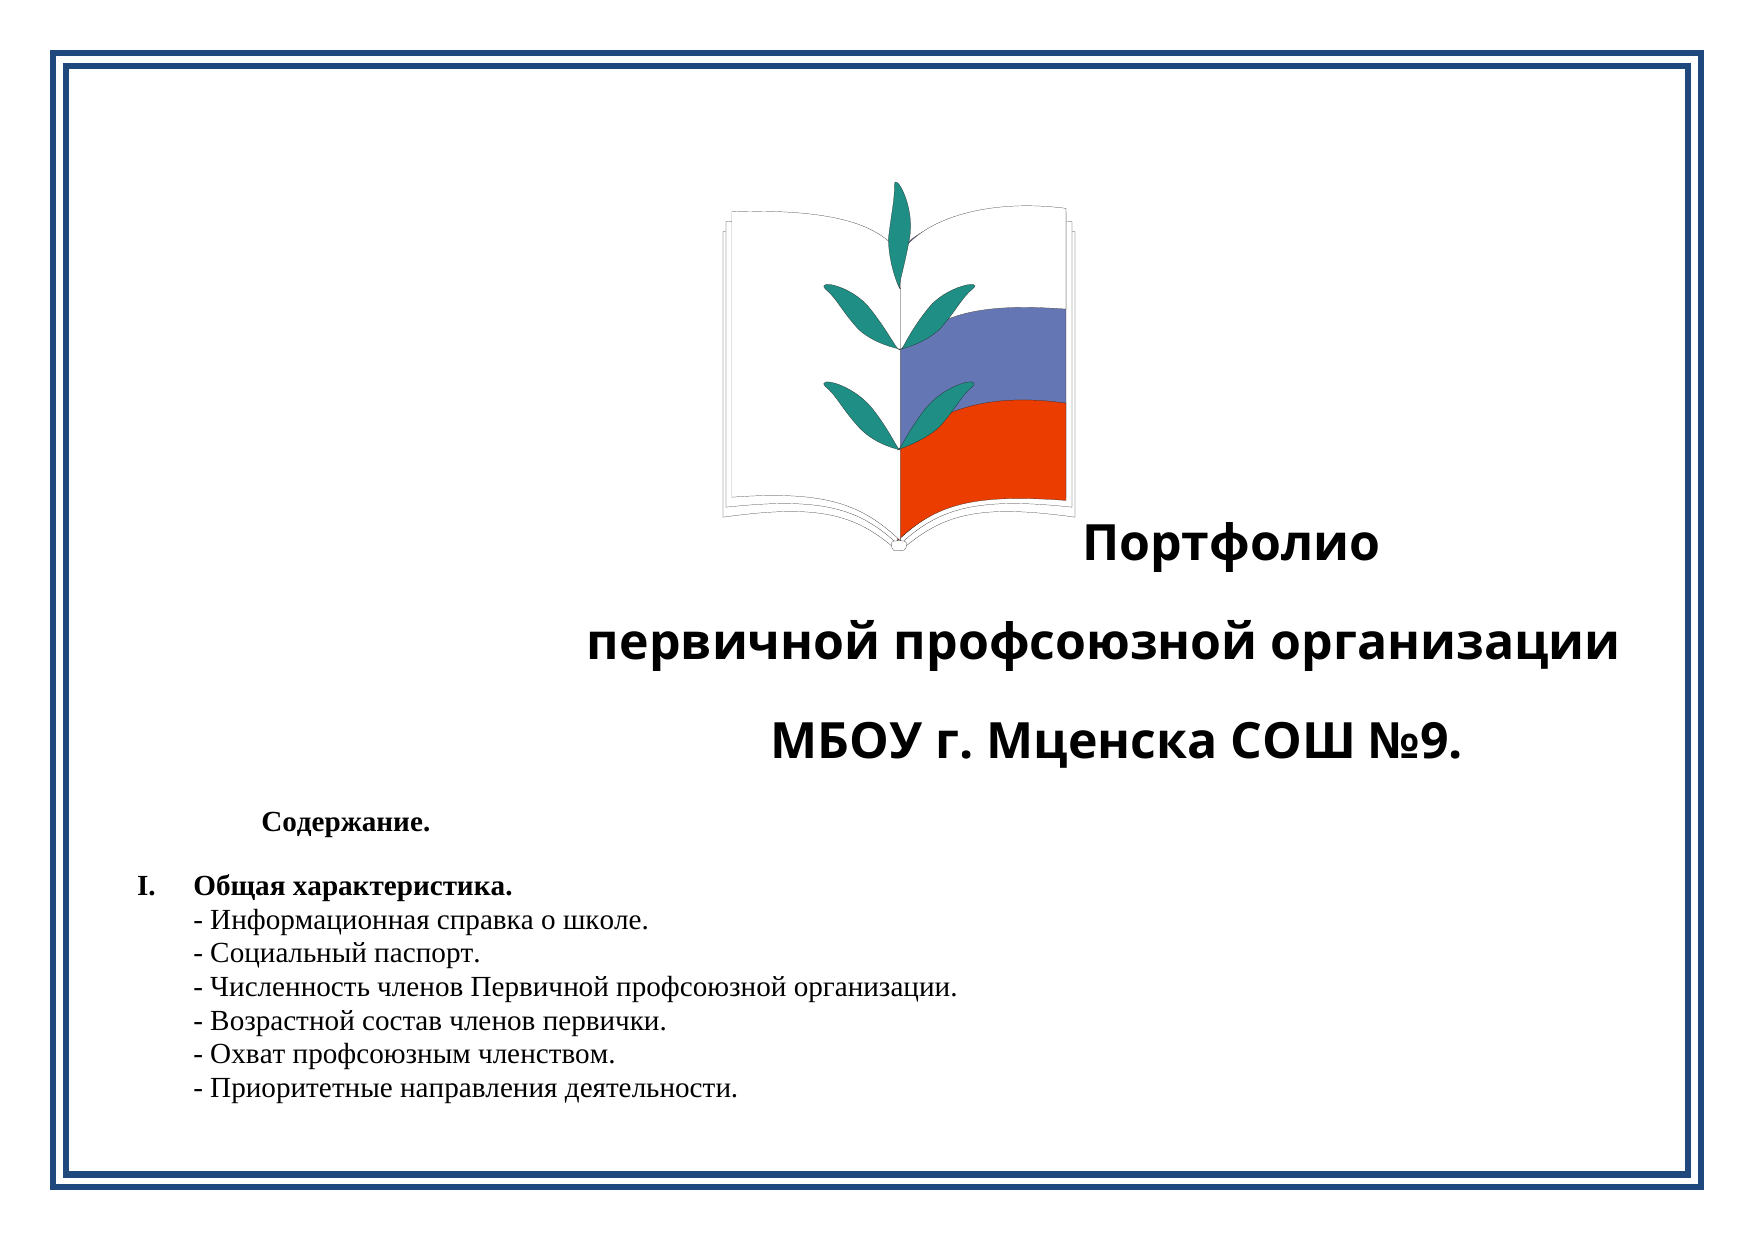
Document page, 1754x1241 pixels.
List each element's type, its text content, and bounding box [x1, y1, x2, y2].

list - Информационная справка о школе. [193, 902, 1636, 936]
text Портфолио [118, 177, 1636, 574]
list - Охват профсоюзным членством. [193, 1036, 1636, 1070]
list - Численность членов Первичной профсоюзной организации. [193, 969, 1636, 1003]
list - Возрастной состав членов первички. [193, 1003, 1636, 1036]
text МБОУ г. Мценска СОШ №9. [118, 705, 1636, 773]
text первичной профсоюзной организации [118, 606, 1636, 674]
text Содержание. [118, 804, 1636, 837]
list - Социальный паспорт. [193, 936, 1636, 969]
list Общая характеристика. [156, 868, 1636, 902]
list - Приоритетные направления деятельности. [193, 1070, 1636, 1103]
